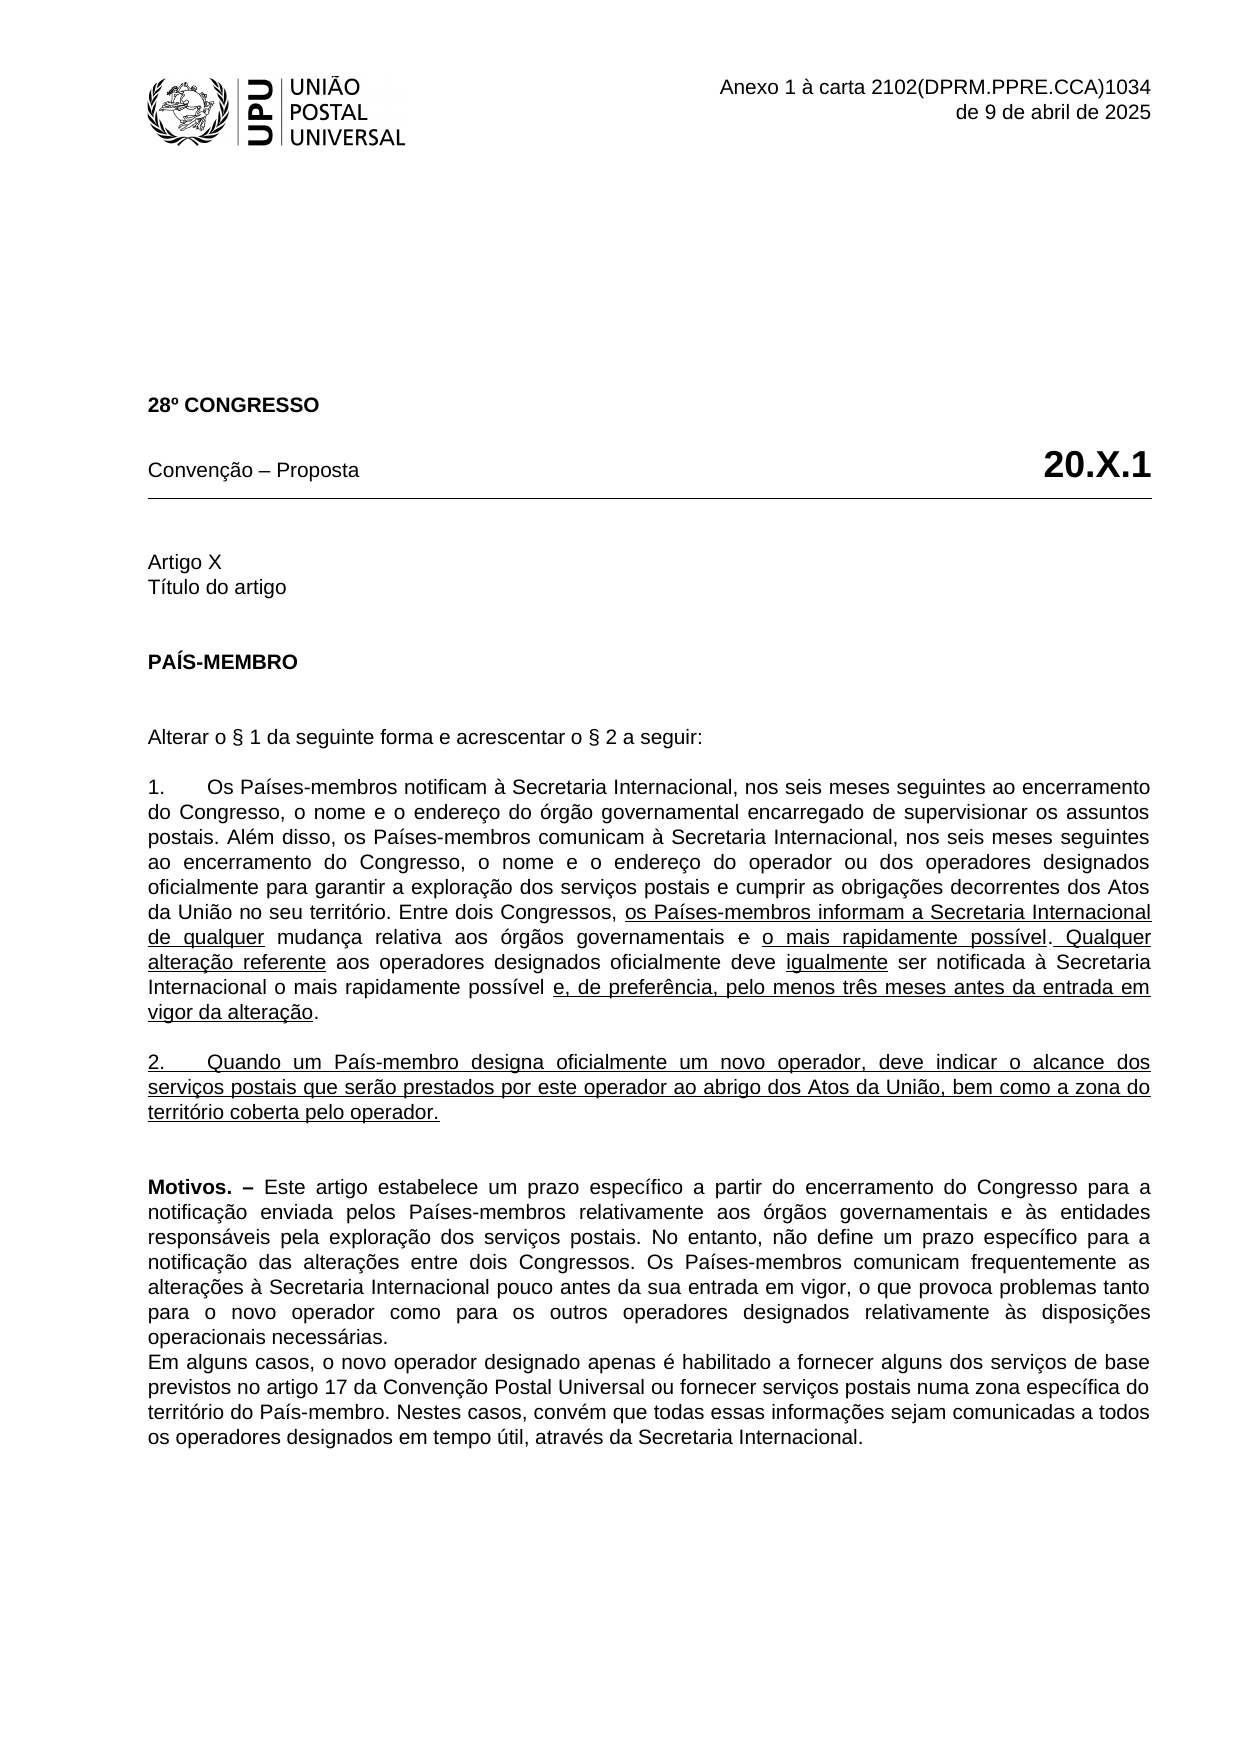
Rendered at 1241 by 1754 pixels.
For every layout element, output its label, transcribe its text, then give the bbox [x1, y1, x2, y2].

subtitle PAÍS-MEMBRO [148, 649, 1152, 674]
text Em alguns casos, o novo operador designado apenas é habilitado a fornecer alguns dos serviços de base previstos no artigo 17 da Convenção Postal Universal ou fornecer serviços postais numa zona específica do território do País-membro. Nestes casos, convém que todas essas informações sejam comunicadas a todos os operadores designados em tempo útil, através da Secretaria Internacional. [148, 1349, 1152, 1449]
subtitle 28º CONGRESSO [148, 393, 1152, 417]
text Título do artigo [148, 574, 1152, 599]
text Motivos. – Este artigo estabelece um prazo específico a partir do encerramento do Congresso para a notificação enviada pelos Países-membros relativamente aos órgãos governamentais e às entidades responsáveis pela exploração dos serviços postais. No entanto, não define um prazo específico para a notificação das alterações entre dois Congressos. Os Países-membros comunicam frequentemente as alterações à Secretaria Internacional pouco antes da sua entrada em vigor, o que provoca problemas tanto para o novo operador como para os outros operadores designados relativamente às disposições operacionais necessárias. [148, 1174, 1152, 1349]
text Convenção – Proposta 20.X.1 [148, 442, 1152, 498]
text Alterar o § 1 da seguinte forma e acrescentar o § 2 a seguir: [148, 724, 1152, 749]
text 2. Quando um País-membro designa oficialmente um novo operador, deve indicar o alcance dos serviços postais que serão prestados por este operador ao abrigo dos Atos da União, bem como a zona do território coberta pelo operador. [148, 1049, 1152, 1124]
text Artigo X [148, 549, 1152, 574]
picture [147, 76, 406, 146]
list 1. Os Países-membros notificam à Secretaria Internacional, nos seis meses seguintes ao encerramento do Congresso, o nome e o endereço do órgão governamental encarregado de supervisionar os assuntos postais. Além disso, os Países-membros comunicam à Secretaria Internacional, nos seis meses seguintes ao encerramento do Congresso, o nome e o endereço do operador ou dos operadores designados oficialmente para garantir a exploração dos serviços postais e cumprir as obrigações decorrentes dos Atos da União no seu território. Entre dois Congressos, os Países-membros informam a Secretaria Internacional de qualquer mudança relativa aos órgãos governamentais e o mais rapidamente possível. Qualquer alteração referente aos operadores designados oficialmente deve igualmente ser notificada à Secretaria Internacional o mais rapidamente possível e, de preferência, pelo menos três meses antes da entrada em vigor da alteração. [148, 774, 1152, 1024]
